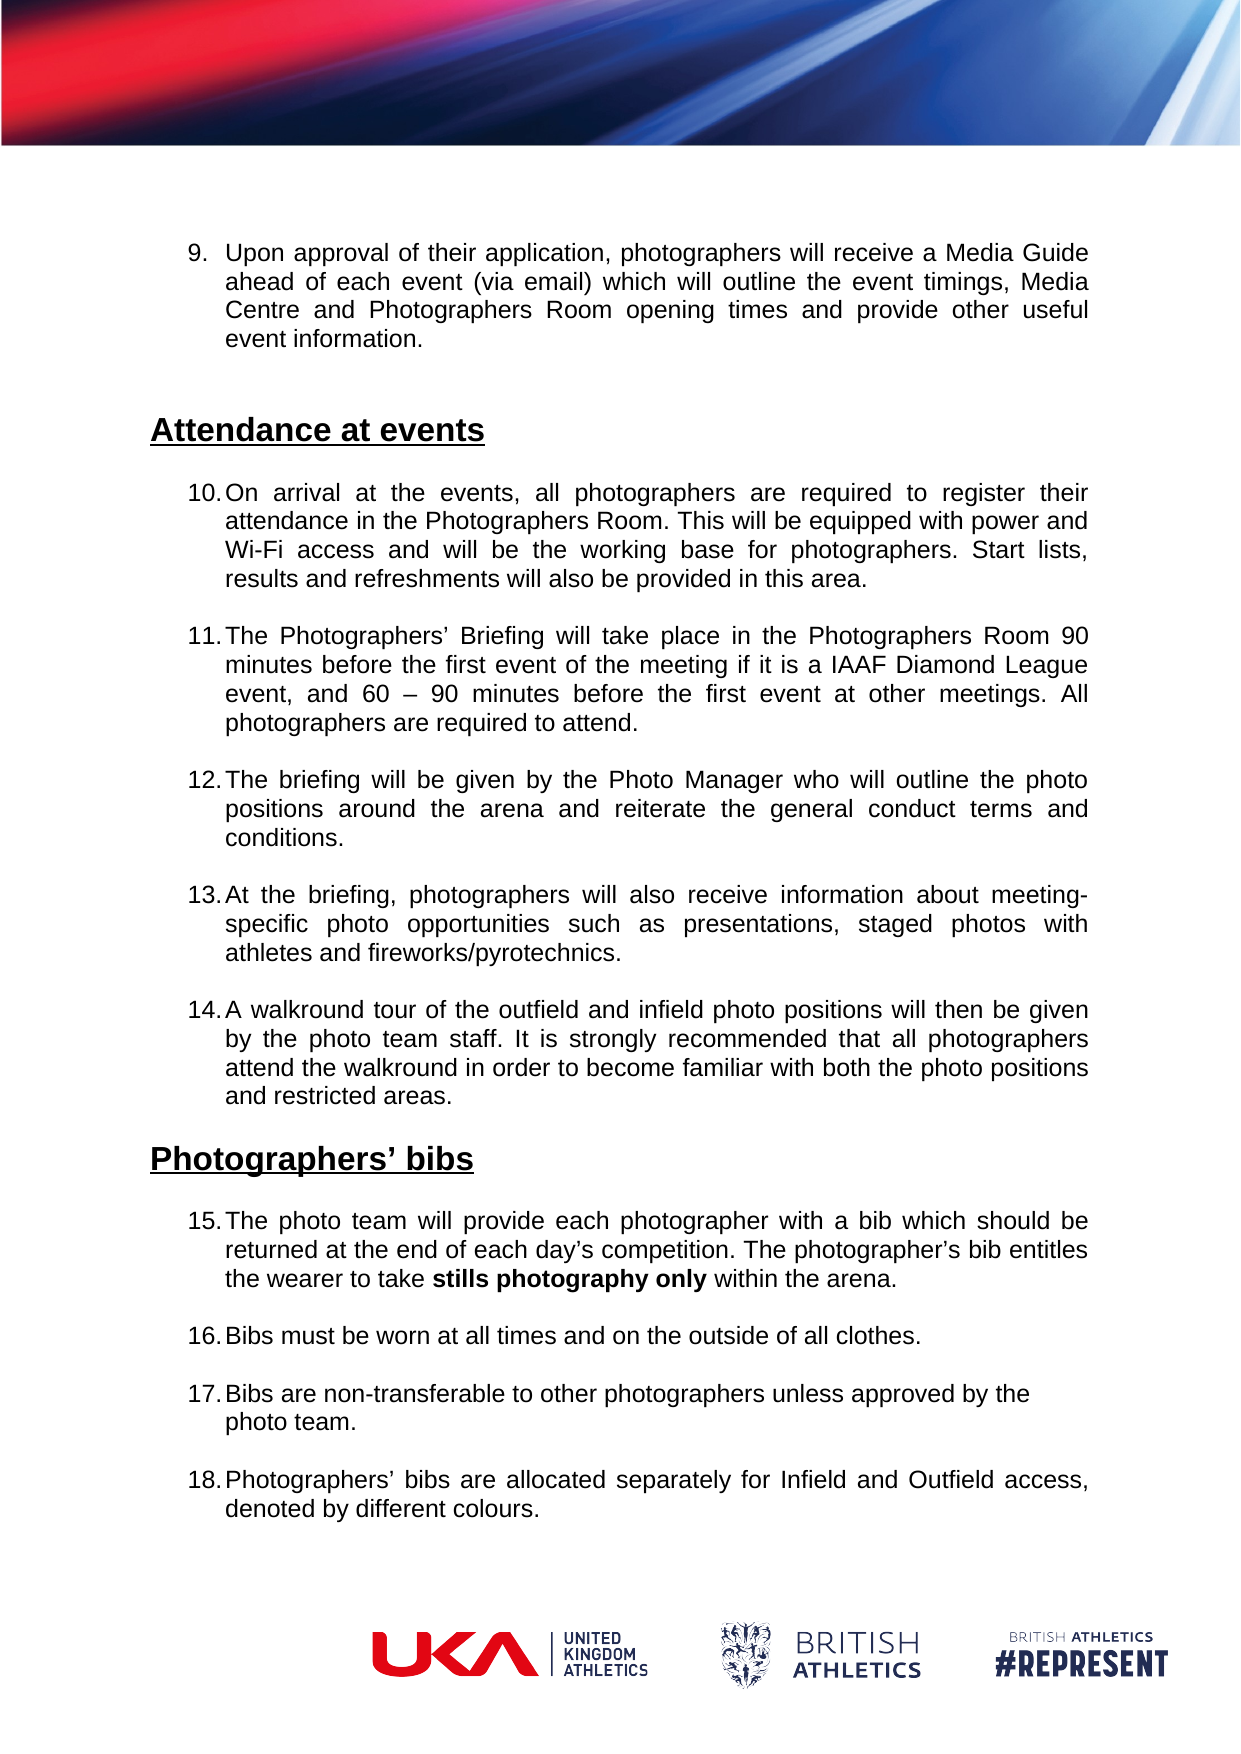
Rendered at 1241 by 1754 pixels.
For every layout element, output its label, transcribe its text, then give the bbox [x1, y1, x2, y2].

list At the briefing, photographers will also receive information about meeting-specific photo opportunities such as presentations, staged photos with athletes and fireworks/pyrotechnics. [187, 880, 1090, 966]
list On arrival at the events, all photographers are required to register their attendance in the Photographers Room. This will be equipped with power and Wi-Fi access and will be the working base for photographers. Start lists, results and refreshments will also be provided in this area. [187, 478, 1090, 593]
list Bibs are non-transferable to other photographers unless approved by the photo team. [187, 1378, 1090, 1436]
picture [0, 0, 1241, 147]
list The Photographers’ Briefing will take place in the Photographers Room 90 minutes before the first event of the meeting if it is a IAAF Diamond League event, and 60 – 90 minutes before the first event at other meetings. All photographers are required to attend. [187, 621, 1090, 736]
picture [721, 1621, 921, 1689]
list Photographers’ bibs are allocated separately for Infield and Outfield access, denoted by different colours. [187, 1465, 1090, 1522]
text Photographers’ bibs [150, 1139, 1090, 1177]
picture [995, 1632, 1168, 1677]
list Upon approval of their application, photographers will receive a Media Guide ahead of each event (via email) which will outline the event timings, Media Centre and Photographers Room opening times and provide other useful event information. [187, 238, 1090, 353]
text Attendance at events [150, 410, 1090, 449]
list Bibs must be worn at all times and on the outside of all clothes. [187, 1321, 1090, 1350]
picture [372, 1632, 648, 1677]
list A walkround tour of the outfield and infield photo positions will then be given by the photo team staff. It is strongly recommended that all photographers attend the walkround in order to become familiar with both the photo positions and restricted areas. [187, 995, 1090, 1110]
list The briefing will be given by the Photo Manager who will outline the photo positions around the arena and reiterate the general conduct terms and conditions. [187, 765, 1090, 851]
list The photo team will provide each photographer with a bib which should be returned at the end of each day’s competition. The photographer’s bib entitles the wearer to take stills photography only within the arena. [187, 1206, 1090, 1292]
